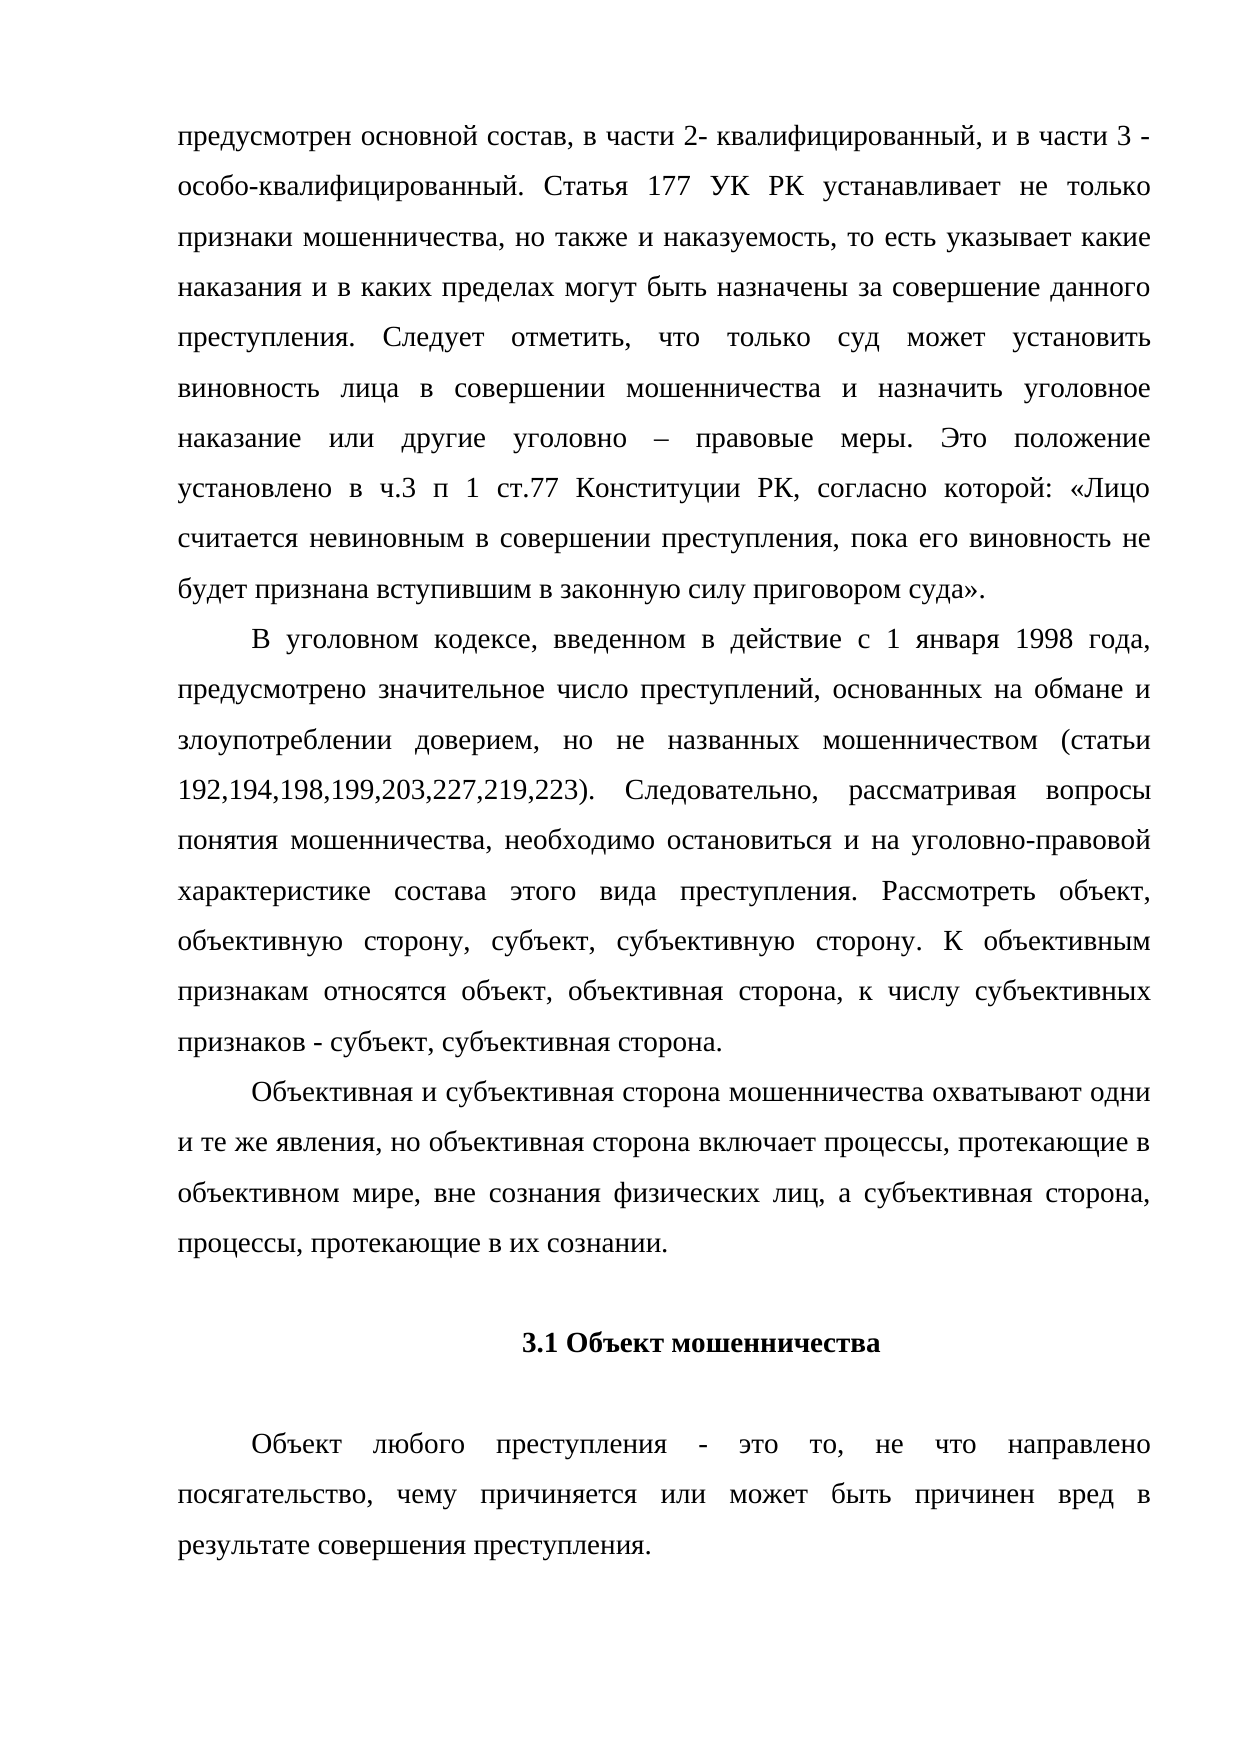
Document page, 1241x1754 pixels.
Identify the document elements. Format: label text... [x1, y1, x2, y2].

text Объективная и субъективная сторона мошенничества охватывают одни и те же явления, но объективная сторона включает процессы, протекающие в объективном мире, вне сознания физических лиц, а субъективная сторона, процессы, протекающие в их сознании. [177, 1074, 1152, 1258]
text 3.1 Объект мошенничества [177, 1326, 1152, 1359]
text В уголовном кодексе, введенном в действие с 1 января 1998 года, предусмотрено значительное число преступлений, основанных на обмане и злоупотреблении доверием, но не названных мошенничеством (статьи 192,194,198,199,203,227,219,223). Следовательно, рассматривая вопросы понятия мошенничества, необходимо остановиться и на уголовно-правовой характеристике состава этого вида преступления. Рассмотреть объект, объективную сторону, субъект, субъективную сторону. К объективным признакам относятся объект, объективная сторона, к числу субъективных признаков - субъект, субъективная сторона. [177, 621, 1152, 1057]
text Объект любого преступления - это то, не что направлено посягательство, чему причиняется или может быть причинен вред в результате совершения преступления. [177, 1426, 1152, 1560]
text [177, 118, 1152, 604]
